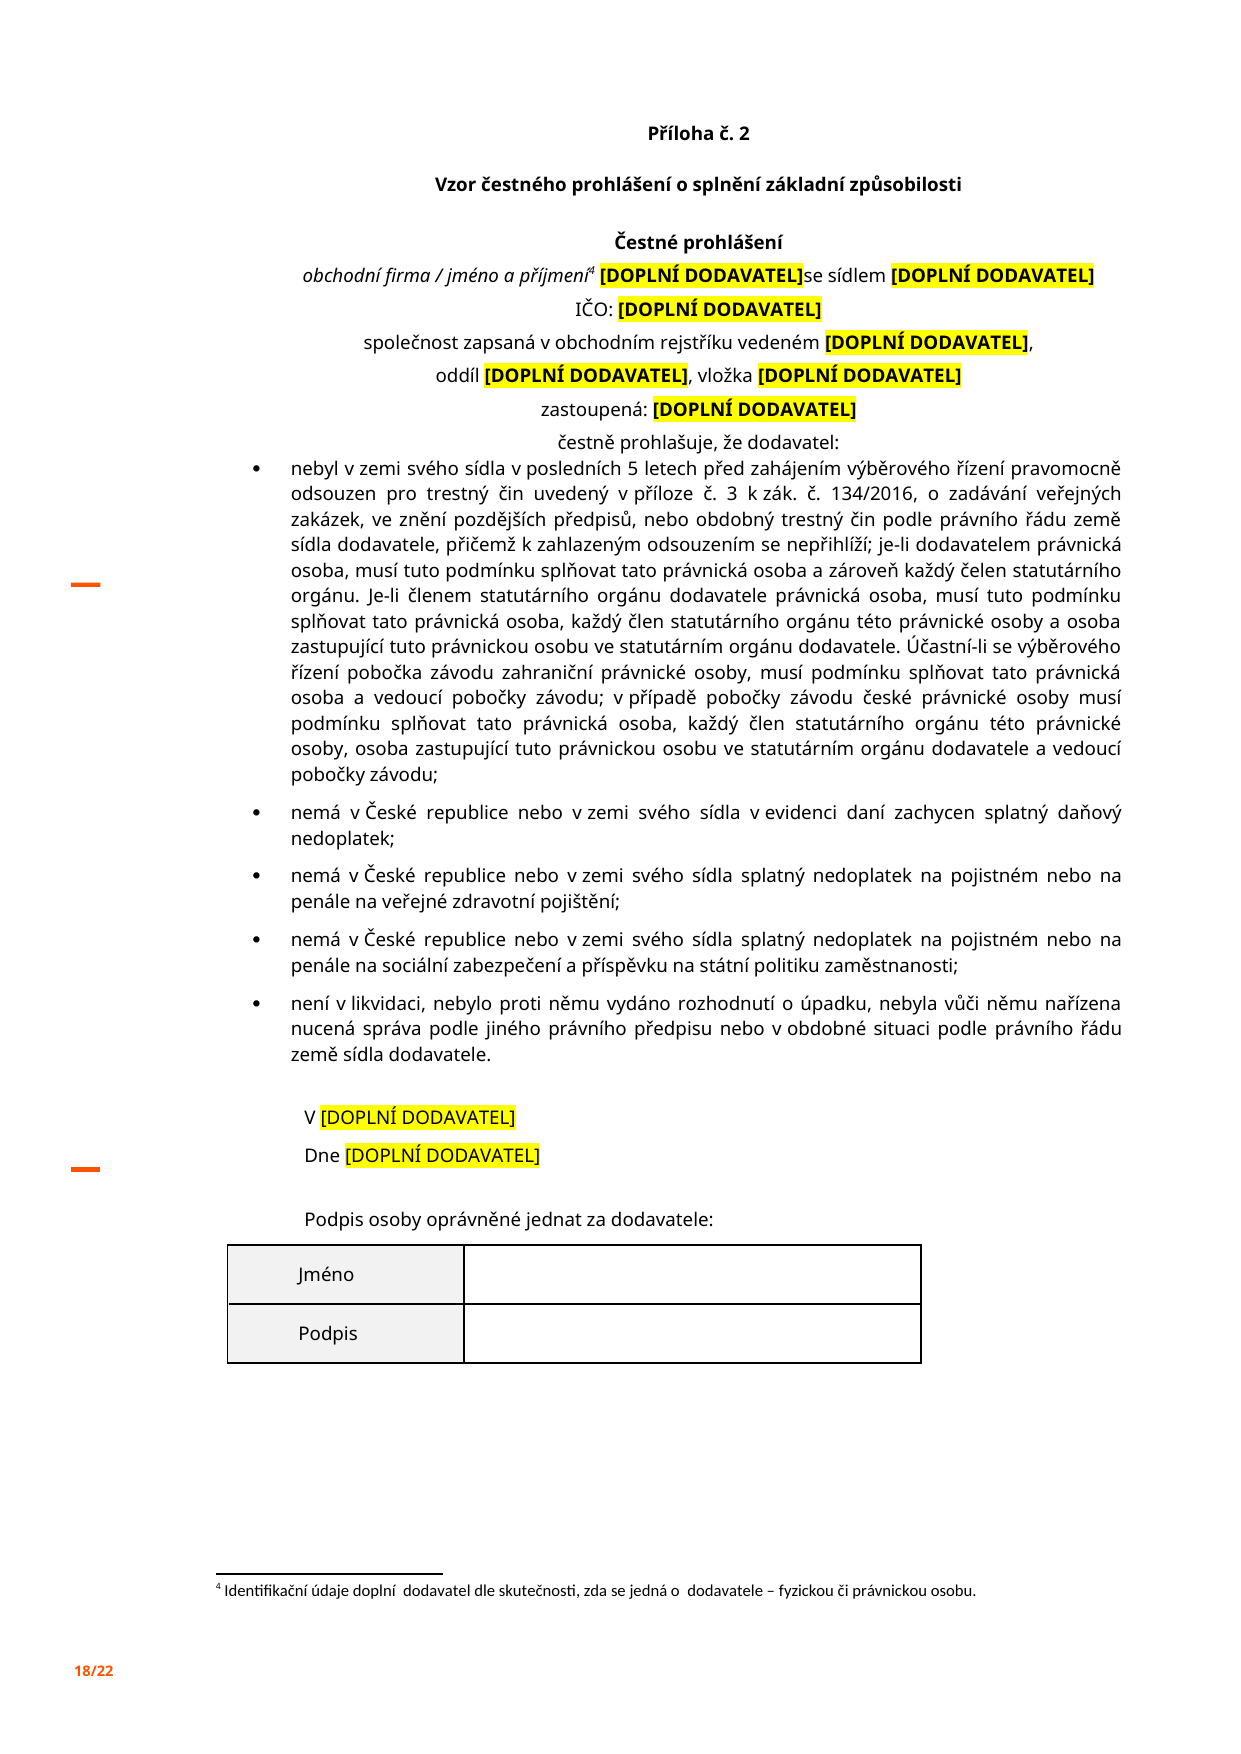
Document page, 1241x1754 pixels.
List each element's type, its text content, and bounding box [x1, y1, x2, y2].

table_cell [465, 1305, 920, 1362]
text Čestné prohlášení [216, 222, 1122, 255]
text V [DOPLNÍ DODAVATEL] [245, 1104, 1122, 1130]
list nebyl v zemi svého sídla v posledních 5 letech před zahájením výběrového řízení pravomocně odsouzen pro trestný čin uvedený v příloze č. 3 k zák. č. 134/2016, o zadávání veřejných zakázek, ve znění pozdějších předpisů, nebo obdobný trestný čin podle právního řádu země sídla dodavatele, přičemž k zahlazeným odsouzením se nepřihlíží; je-li dodavatelem právnická osoba, musí tuto podmínku splňovat tato právnická osoba a zároveň každý čelen statutárního orgánu. Je-li členem statutárního orgánu dodavatele právnická osoba, musí tuto podmínku splňovat tato právnická osoba, každý člen statutárního orgánu této právnické osoby a osoba zastupující tuto právnickou osobu ve statutárním orgánu dodavatele. Účastní-li se výběrového řízení pobočka závodu zahraniční právnické osoby, musí podmínku splňovat tato právnická osoba a vedoucí pobočky závodu; v případě pobočky závodu české právnické osoby musí podmínku splňovat tato právnická osoba, každý člen statutárního orgánu této právnické osoby, osoba zastupující tuto právnickou osobu ve statutárním orgánu dodavatele a vedoucí pobočky závodu; [253, 455, 1122, 787]
list není v likvidaci, nebylo proti němu vydáno rozhodnutí o úpadku, nebyla vůči němu nařízena nucená správa podle jiného právního předpisu nebo v obdobné situaci podle právního řádu země sídla dodavatele. [253, 990, 1122, 1066]
text Dne [DOPLNÍ DODAVATEL] [245, 1142, 1122, 1168]
list nemá v České republice nebo v zemi svého sídla splatný nedoplatek na pojistném nebo na penále na veřejné zdravotní pojištění; [253, 863, 1122, 914]
text zastoupená: [DOPLNÍ DODAVATEL] [216, 388, 1122, 422]
table_header Jméno [228, 1246, 463, 1303]
table_header [465, 1246, 920, 1303]
text Podpis osoby oprávněné jednat za dodavatele: [245, 1206, 1122, 1232]
text oddíl [DOPLNÍ DODAVATEL], vložka [DOPLNÍ DODAVATEL] [216, 355, 1122, 388]
text IČO: [DOPLNÍ DODAVATEL] [216, 288, 1122, 322]
text obchodní firma / jméno a příjmení [DOPLNÍ DODAVATEL]se sídlem [DOPLNÍ DODAVATEL] [216, 255, 1122, 288]
text Příloha č. 2 [216, 121, 1122, 146]
text společnost zapsaná v obchodním rejstříku vedeném [DOPLNÍ DODAVATEL], [216, 322, 1122, 355]
list nemá v České republice nebo v zemi svého sídla splatný nedoplatek na pojistném nebo na penále na sociální zabezpečení a příspěvku na státní politiku zaměstnanosti; [253, 926, 1122, 977]
text čestně prohlašuje, že dodavatel: [216, 422, 1122, 455]
text Vzor čestného prohlášení o splnění základní způsobilosti [216, 171, 1122, 197]
list nemá v České republice nebo v zemi svého sídla v evidenci daní zachycen splatný daňový nedoplatek; [253, 799, 1122, 850]
table_cell Podpis [228, 1304, 463, 1362]
